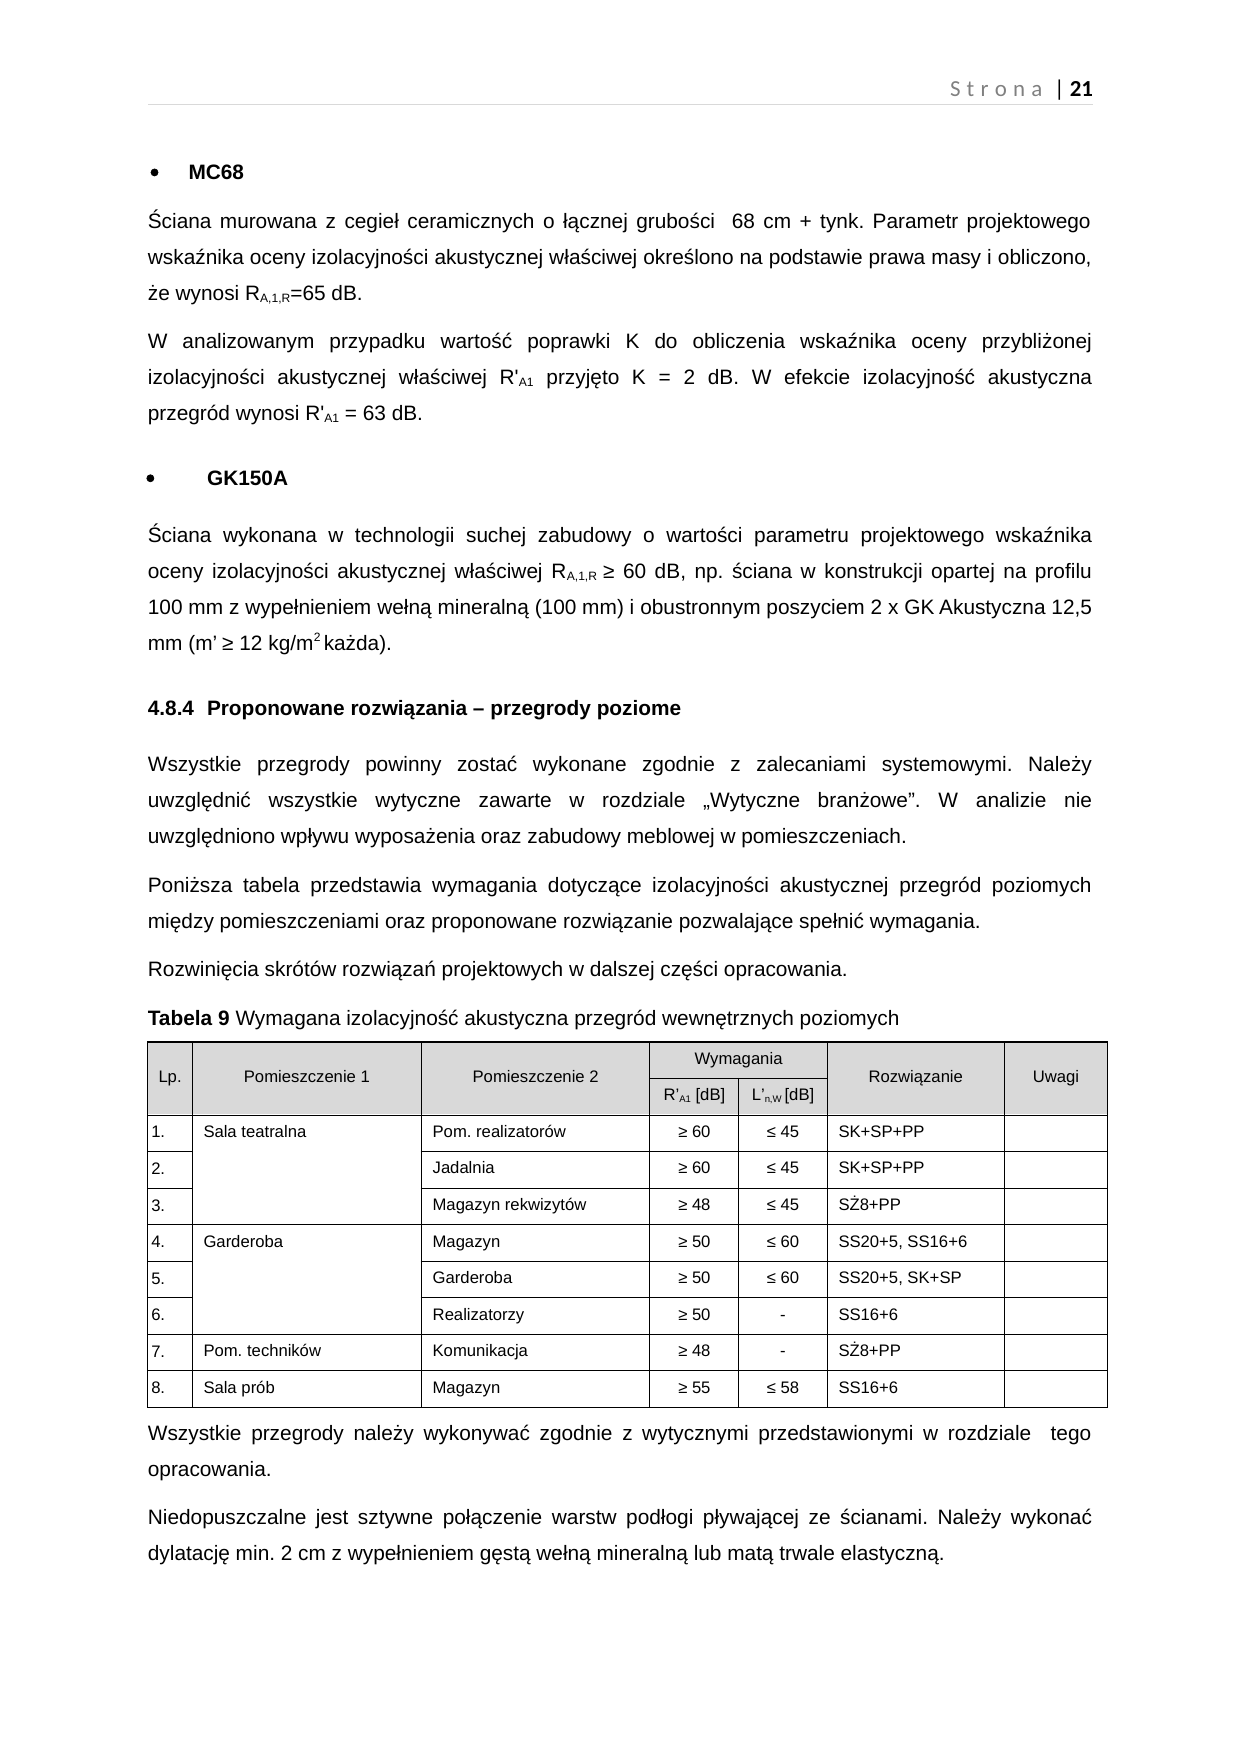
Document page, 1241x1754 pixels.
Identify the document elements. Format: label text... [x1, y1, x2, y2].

table_cell [1005, 1262, 1107, 1297]
table_cell SS16+6 [828, 1371, 1004, 1407]
list MC68 [151, 160, 1093, 184]
text Wszystkie przegrody powinny zostać wykonane zgodnie z zalecaniami systemowymi. Należy uwzględnić wszystkie wytyczne zawarte w rozdziale „Wytyczne branżowe”. W analizie nie uwzględniono wpływu wyposażenia oraz zabudowy meblowej w pomieszczeniach. [148, 752, 1093, 848]
table_cell ≤ 60 [739, 1225, 827, 1261]
table_cell ≥ 60 [650, 1116, 738, 1151]
table_cell L’n,W [dB] [739, 1079, 827, 1114]
table_cell [148, 1225, 192, 1261]
table_header Uwagi [1005, 1043, 1107, 1114]
table_header Pomieszczenie 2 [422, 1043, 649, 1114]
text Ściana wykonana w technologii suchej zabudowy o wartości parametru projektowego wskaźnika oceny izolacyjności akustycznej właściwej RA,1,R ≥ 60 dB, np. ściana w konstrukcji opartej na profilu 100 mm z wypełnieniem wełną mineralną (100 mm) i obustronnym poszyciem 2 x GK Akustyczna 12,5 mm (m’ ≥ 12 kg/m2 każda). [148, 523, 1093, 654]
table_cell Sala teatralna [193, 1116, 421, 1224]
text Niedopuszczalne jest sztywne połączenie warstw podłogi pływającej ze ścianami. Należy wykonać dylatację min. 2 cm z wypełnieniem gęstą wełną mineralną lub matą trwale elastyczną. [148, 1505, 1093, 1565]
table_cell Pom. techników [193, 1335, 421, 1370]
table_cell SK+SP+PP [828, 1116, 1004, 1151]
table_cell ≥ 48 [650, 1189, 738, 1224]
table_cell ≥ 55 [650, 1371, 738, 1407]
table_cell R’A1 [dB] [650, 1079, 738, 1114]
table_header Wymagania [650, 1043, 827, 1078]
table_cell Pom. realizatorów [422, 1116, 649, 1151]
table_cell - [739, 1298, 827, 1334]
text Ściana murowana z cegieł ceramicznych o łącznej grubości 68 cm + tynk. Parametr projektowego wskaźnika oceny izolacyjności akustycznej właściwej określono na podstawie prawa masy i obliczono, że wynosi RA,1,R=65 dB. [148, 209, 1093, 304]
table_cell [148, 1189, 192, 1224]
table_cell Magazyn rekwizytów [422, 1189, 649, 1224]
table_cell [1005, 1335, 1107, 1370]
table_cell Sala prób [193, 1371, 421, 1407]
table_cell ≥ 60 [650, 1152, 738, 1188]
table_cell [148, 1371, 192, 1407]
table_cell ≥ 50 [650, 1298, 738, 1334]
table_cell [1005, 1152, 1107, 1188]
table_cell SŻ8+PP [828, 1189, 1004, 1224]
table_cell ≥ 50 [650, 1225, 738, 1261]
table_cell [1005, 1298, 1107, 1334]
table_cell ≤ 58 [739, 1371, 827, 1407]
table_header Pomieszczenie 1 [193, 1043, 421, 1114]
table_cell [148, 1298, 192, 1334]
table_cell Realizatorzy [422, 1298, 649, 1334]
table_cell [148, 1335, 192, 1370]
list GK150A [147, 466, 1093, 490]
table_cell SK+SP+PP [828, 1152, 1004, 1188]
text Poniższa tabela przedstawia wymagania dotyczące izolacyjności akustycznej przegród poziomych między pomieszczeniami oraz proponowane rozwiązanie pozwalające spełnić wymagania. [148, 873, 1093, 932]
table_cell Garderoba [422, 1262, 649, 1297]
table_cell [1005, 1225, 1107, 1261]
table_cell [148, 1116, 192, 1151]
table_cell - [739, 1335, 827, 1370]
table_cell [1005, 1116, 1107, 1151]
table_cell Magazyn [422, 1225, 649, 1261]
table_cell ≥ 50 [650, 1262, 738, 1297]
table_header Rozwiązanie [828, 1043, 1004, 1114]
table_header Lp. [148, 1043, 192, 1114]
table_cell SS16+6 [828, 1298, 1004, 1334]
table_cell ≤ 45 [739, 1116, 827, 1151]
table_cell [1005, 1371, 1107, 1407]
text Rozwinięcia skrótów rozwiązań projektowych w dalszej części opracowania. [148, 957, 1093, 981]
table_cell Magazyn [422, 1371, 649, 1407]
text W analizowanym przypadku wartość poprawki K do obliczenia wskaźnika oceny przybliżonej izolacyjności akustycznej właściwej R'A1 przyjęto K = 2 dB. W efekcie izolacyjność akustyczna przegród wynosi R'A1 = 63 dB. [148, 329, 1093, 425]
table_cell SŻ8+PP [828, 1335, 1004, 1370]
text Tabela 9 Wymagana izolacyjność akustyczna przegród wewnętrznych poziomych [148, 1005, 1093, 1029]
list Proponowane rozwiązania – przegrody poziome [148, 696, 1093, 719]
table_cell Komunikacja [422, 1335, 649, 1370]
table_cell ≤ 60 [739, 1262, 827, 1297]
table_cell ≥ 48 [650, 1335, 738, 1370]
table_cell [148, 1152, 192, 1188]
table_cell SS20+5, SS16+6 [828, 1225, 1004, 1261]
table_cell [148, 1262, 192, 1297]
text Wszystkie przegrody należy wykonywać zgodnie z wytycznymi przedstawionymi w rozdziale tego opracowania. [148, 1421, 1093, 1480]
table_cell SS20+5, SK+SP [828, 1262, 1004, 1297]
table_cell ≤ 45 [739, 1152, 827, 1188]
table_cell Garderoba [193, 1225, 421, 1334]
table_cell Jadalnia [422, 1152, 649, 1188]
table_cell [1005, 1189, 1107, 1224]
table_cell ≤ 45 [739, 1189, 827, 1224]
